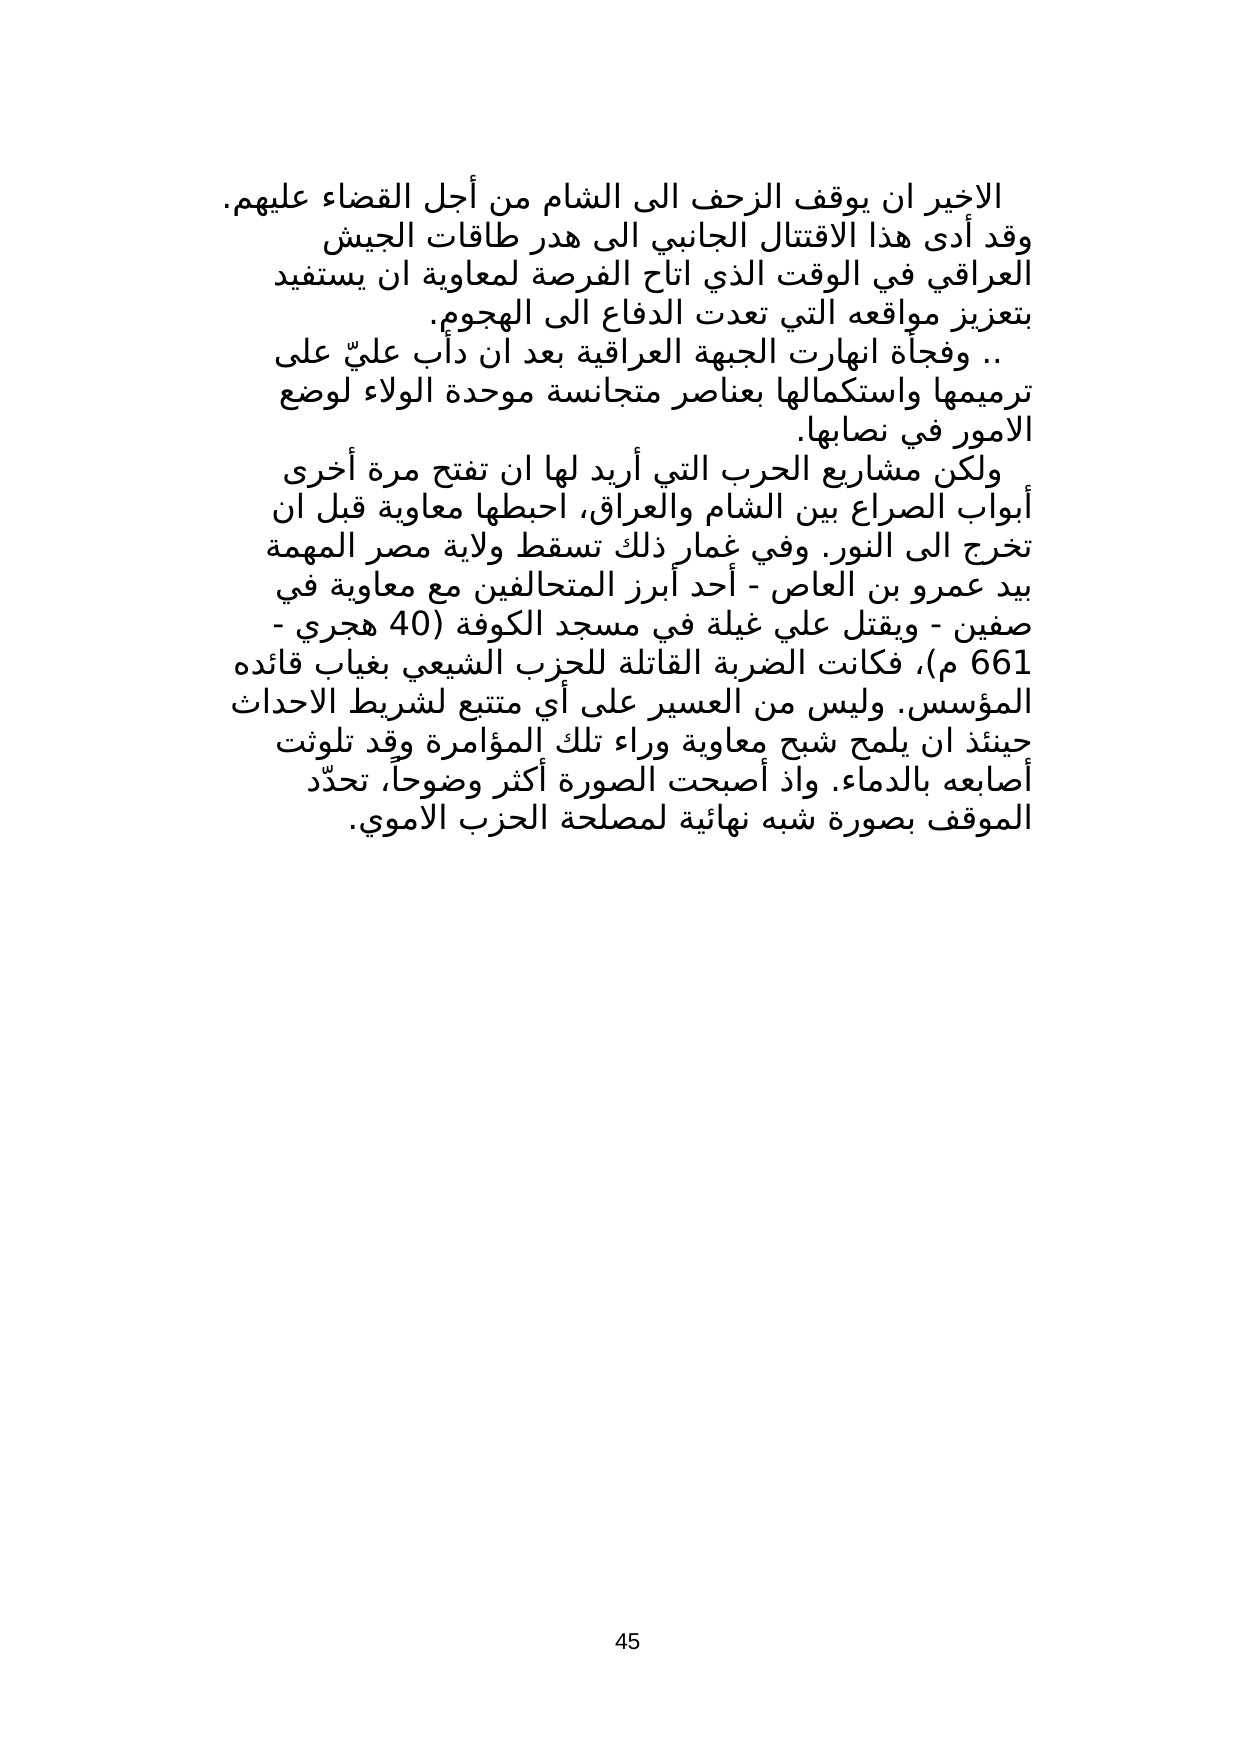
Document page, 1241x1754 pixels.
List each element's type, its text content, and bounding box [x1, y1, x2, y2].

text ولكن مشاريع الحرب التي أريد لها ان تفتح مرة أخرى أبواب الصراع بين الشام والعراق، احبطها معاوية قبل ان تخرج الى النور. وفي غمار ذلك تسقط ولاية مصر المهمة بيد عمرو بن العاص - أحد أبرز المتحالفين مع معاوية في صفين - ويقتل علي غيلة في مسجد الكوفة (40 هجري - 661 م)، فكانت الضربة القاتلة للحزب الشيعي بغياب قائده المؤسس. وليس من العسير على أي متتبع لشريط الاحداث حينئذ ان يلمح شبح معاوية وراء تلك المؤامرة وقد تلوثت أصابعه بالدماء. واذ أصبحت الصورة أكثر وضوحاً، تحدّد الموقف بصورة شبه نهائية لمصلحة الحزب الاموي. [222, 449, 1033, 838]
text .. وفجأة انهارت الجبهة العراقية بعد ان دأب عليّ على ترميمها واستكمالها بعناصر متجانسة موحدة الولاء لوضع الامور في نصابها. [222, 333, 1033, 449]
text الاخير ان يوقف الزحف الى الشام من أجل القضاء عليهم. وقد أدى هذا الاقتتال الجانبي الى هدر طاقات الجيش العراقي في الوقت الذي اتاح الفرصة لمعاوية ان يستفيد بتعزيز مواقعه التي تعدت الدفاع الى الهجوم. [222, 177, 1033, 333]
